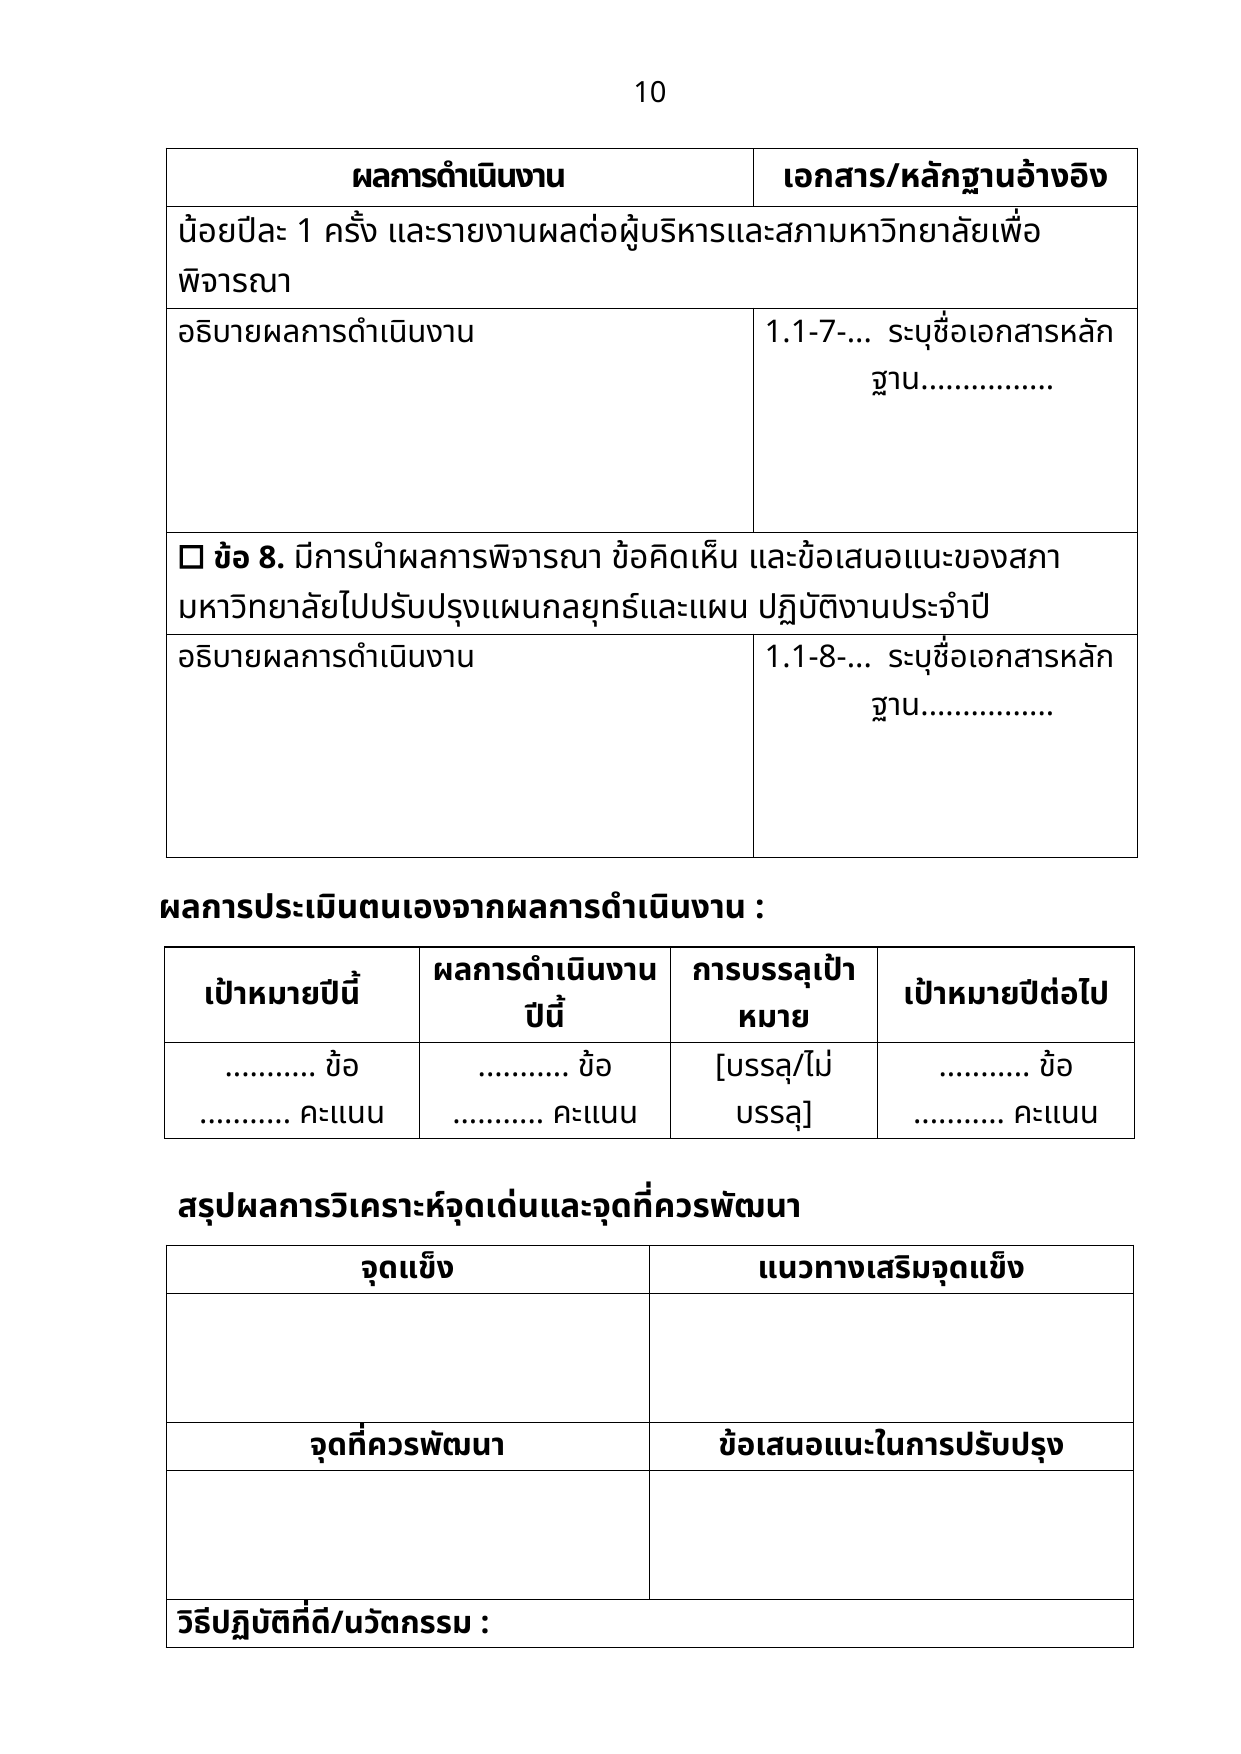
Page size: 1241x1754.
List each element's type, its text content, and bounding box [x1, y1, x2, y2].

table_header การบรรลุเป้าหมาย [671, 948, 877, 1042]
table_cell วิธีปฏิบัติที่ดี/นวัตกรรม : [167, 1600, 1133, 1647]
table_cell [167, 207, 1137, 308]
table_cell [167, 1471, 649, 1599]
table_header เอกสาร/หลักฐานอ้างอิง [754, 149, 1137, 206]
table_cell 1.1-7-... ระบุชื่อเอกสารหลักฐาน................ [754, 309, 1137, 532]
table_header เป้าหมายปีต่อไป [878, 948, 1134, 1042]
table_cell อธิบายผลการดำเนินงาน [167, 635, 753, 857]
table_cell ........... ข้อ ........... คะแนน [878, 1043, 1134, 1138]
table_header ผลการดำเนินงาน [167, 149, 753, 206]
table_cell [167, 1294, 649, 1422]
text สรุปผลการวิเคราะห์จุดเด่นและจุดที่ควรพัฒนา [177, 1182, 1122, 1232]
table_cell 1.1-8-... ระบุชื่อเอกสารหลักฐาน................ [754, 635, 1137, 857]
table_cell ข้อเสนอแนะในการปรับปรุง [650, 1423, 1133, 1470]
table_cell ........... ข้อ ........... คะแนน [420, 1043, 670, 1138]
table_cell ข้อ 8. มีการนำผลการพิจารณา ข้อคิดเห็น และข้อเสนอแนะของสภามหาวิทยาลัยไปปรับปรุงแผนกลยุทธ์และแผน ปฏิบัติงานประจำปี [167, 533, 1137, 633]
table_cell ........... ข้อ ........... คะแนน [165, 1043, 419, 1138]
table_header ผลการดำเนินงานปีนี้ [420, 948, 670, 1042]
table_cell [650, 1471, 1133, 1599]
table_header จุดแข็ง [167, 1246, 649, 1293]
table_cell [650, 1294, 1133, 1422]
table_cell [บรรลุ/ไม่บรรลุ] [671, 1043, 877, 1138]
title ผลการประเมินตนเองจากผลการดำเนินงาน : [158, 883, 1122, 934]
table_header เป้าหมายปีนี้ [165, 948, 419, 1042]
table_cell จุดที่ควรพัฒนา [167, 1423, 649, 1470]
table_header แนวทางเสริมจุดแข็ง [650, 1246, 1133, 1293]
table_cell อธิบายผลการดำเนินงาน [167, 309, 753, 532]
